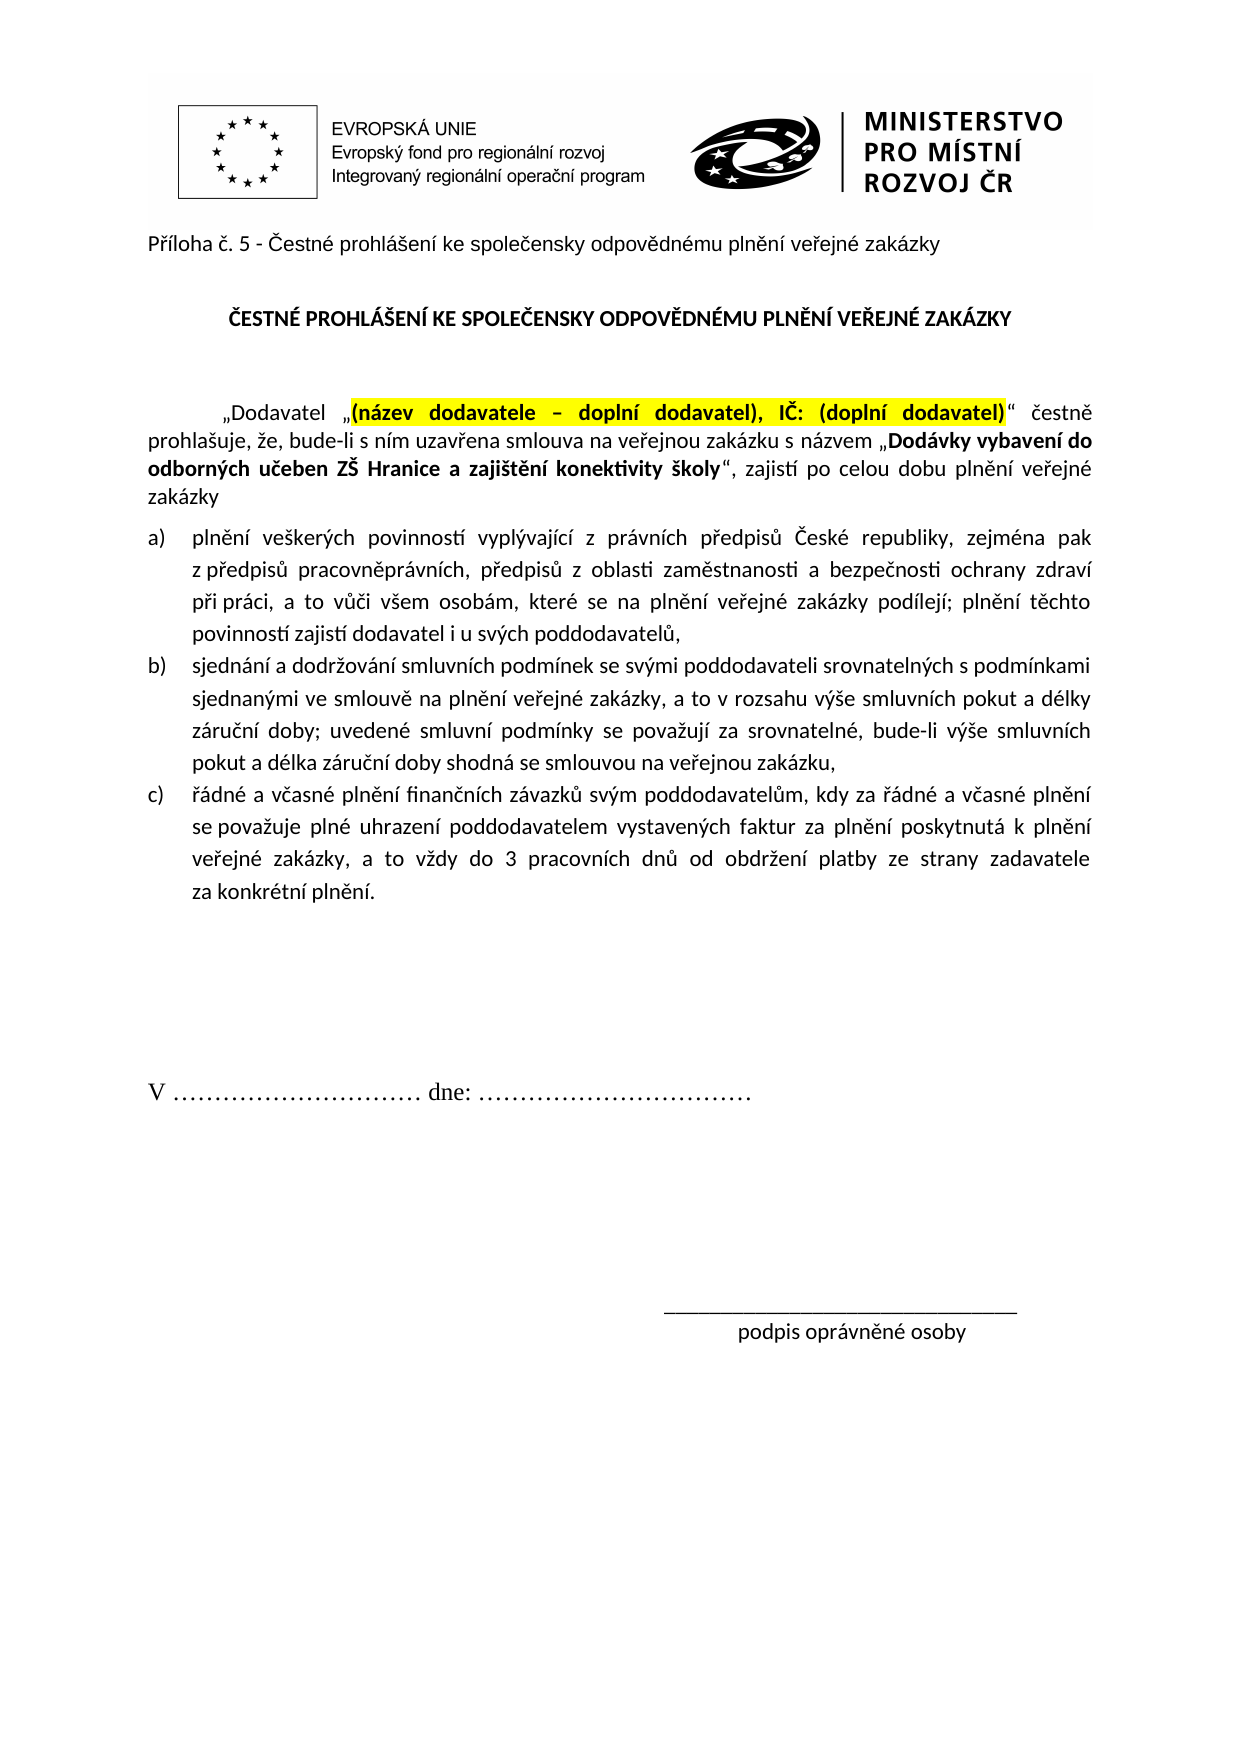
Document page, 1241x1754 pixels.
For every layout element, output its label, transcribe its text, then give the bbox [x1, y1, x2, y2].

text „Dodavatel „(název dodavatele – doplní dodavatel), IČ: (doplní dodavatel)“ čestně prohlašuje, že, bude-li s ním uzavřena smlouva na veřejnou zakázku s názvem „Dodávky vybavení do odborných učeben ZŠ Hranice a zajištění konektivity školy“, zajistí po celou dobu plnění veřejné zakázky [148, 398, 1093, 510]
text _______________________________ [148, 1289, 1093, 1317]
text ČESTNÉ PROHLÁŠENÍ KE SPOLEČENSKY ODPOVĚDNÉMU PLNĚNÍ VEŘEJNÉ ZAKÁZKY [148, 304, 1093, 332]
text plnění veškerých povinností vyplývající z právních předpisů České republiky, zejména pak z předpisů pracovněprávních, předpisů z oblasti zaměstnanosti a bezpečnosti ochrany zdraví při práci, a to vůči všem osobám, které se na plnění veřejné zakázky podílejí; plnění těchto povinností zajistí dodavatel i u svých poddodavatelů, [148, 523, 1093, 647]
text podpis oprávněné osoby [148, 1317, 1093, 1346]
text sjednání a dodržování smluvních podmínek se svými poddodavateli srovnatelných s podmínkami sjednanými ve smlouvě na plnění veřejné zakázky, a to v rozsahu výše smluvních pokut a délky záruční doby; uvedené smluvní podmínky se považují za srovnatelné, bude-li výše smluvních pokut a délka záruční doby shodná se smlouvou na veřejnou zakázku, [148, 651, 1093, 776]
text V ………………………… dne: …………………………… [148, 1077, 1093, 1105]
text řádné a včasné plnění finančních závazků svým poddodavatelům, kdy za řádné a včasné plnění se považuje plné uhrazení poddodavatelem vystavených faktur za plnění poskytnutá k plnění veřejné zakázky, a to vždy do 3 pracovních dnů od obdržení platby ze strany zadavatele za konkrétní plnění. [148, 780, 1093, 905]
picture [147, 73, 1093, 230]
